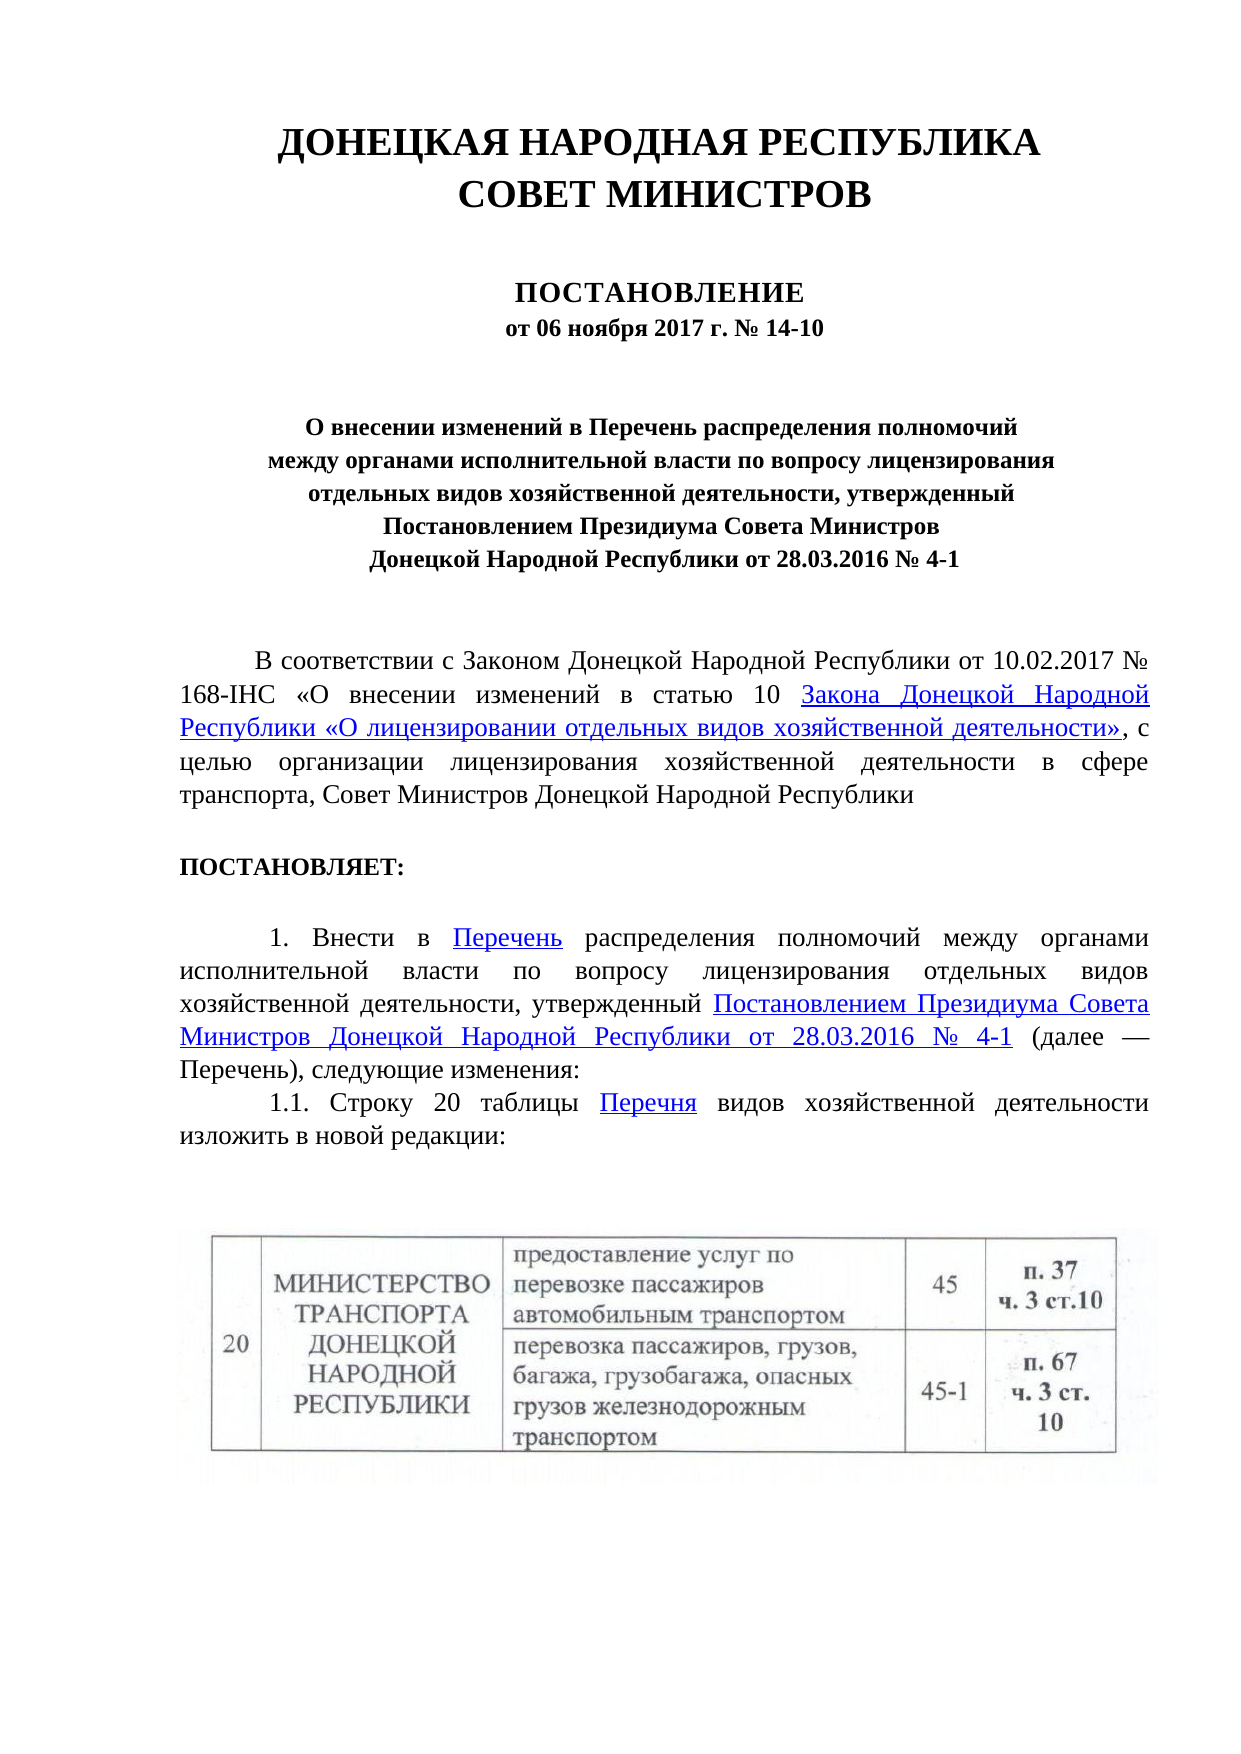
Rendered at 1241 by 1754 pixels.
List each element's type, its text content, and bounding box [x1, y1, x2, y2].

picture [177, 1228, 1159, 1484]
text ПОСТАНОВЛЕНИЕ от 06 ноября 2017 г. № 14-10 [177, 275, 1152, 342]
text О внесении изменений в Перечень распределения полномочий между органами исполнительной власти по вопросу лицензирования отдельных видов хозяйственной деятельности, утвержденный Постановлением Президиума Совета Министров Донецкой Народной Республики от 28.03.2016 № 4-1 [177, 412, 1152, 573]
text 1. Внести в Перечень распределения полномочий между органами исполнительной власти по вопросу лицензирования отдельных видов хозяйственной деятельности, утвержденный Постановлением Президиума Совета Министров Донецкой Народной Республики от 28.03.2016 № 4-1 (далее — Перечень), следующие изменения: [179, 920, 1149, 1085]
text ДОНЕЦКАЯ НАРОДНАЯ РЕСПУБЛИКА СОВЕТ МИНИСТРОВ [177, 118, 1152, 216]
text ПОСТАНОВЛЯЕТ: [179, 855, 1152, 880]
text В соответствии с Законом Донецкой Народной Республики от 10.02.2017 № 168-IHC «О внесении изменений в статью 10 Закона Донецкой Народной Республики «О лицензировании отдельных видов хозяйственной деятельности», с целью организации лицензирования хозяйственной деятельности в сфере транспорта, Совет Министров Донецкой Народной Республики [179, 643, 1149, 811]
text 1.1. Строку 20 таблицы Перечня видов хозяйственной деятельности изложить в новой редакции: [179, 1085, 1149, 1151]
